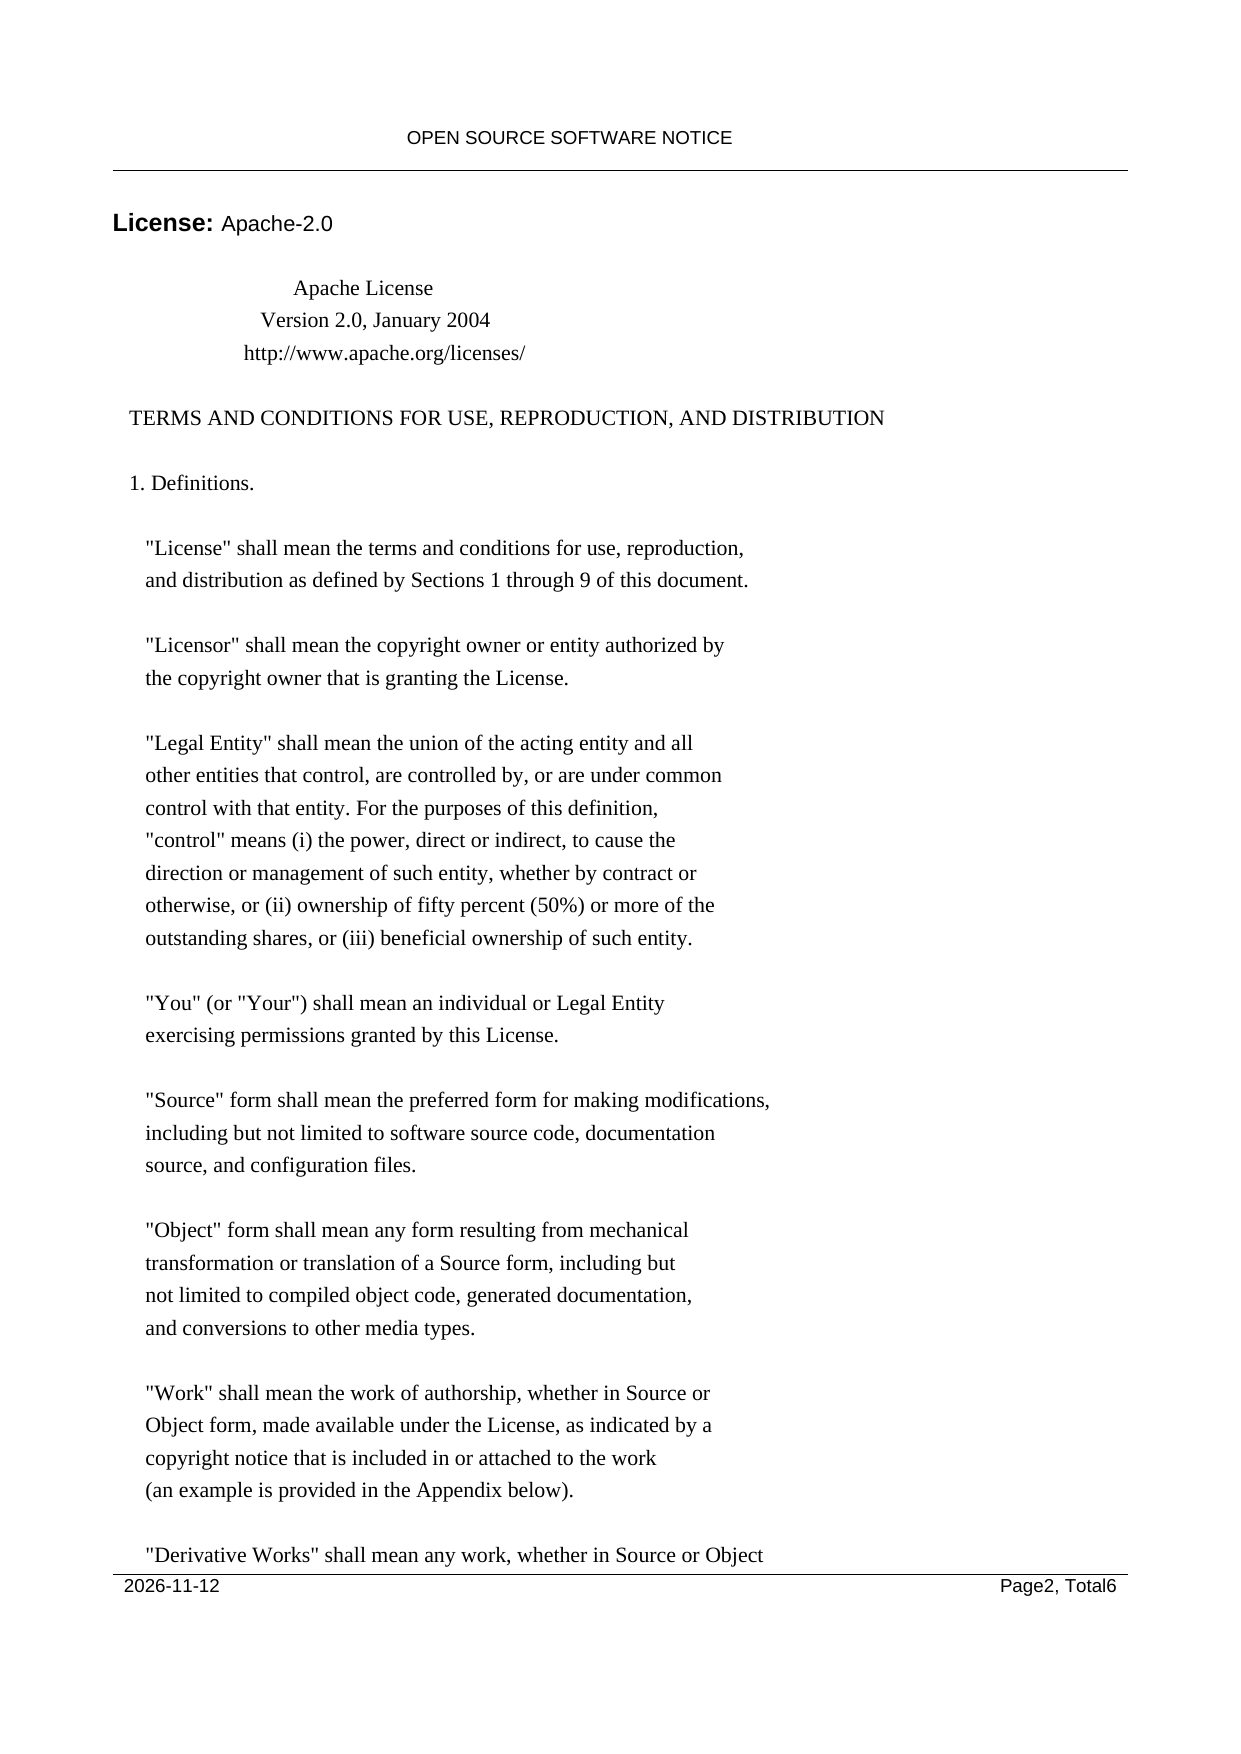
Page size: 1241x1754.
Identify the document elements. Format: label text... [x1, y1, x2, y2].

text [112, 239, 1128, 1571]
text License: Apache-2.0 [112, 206, 1128, 239]
